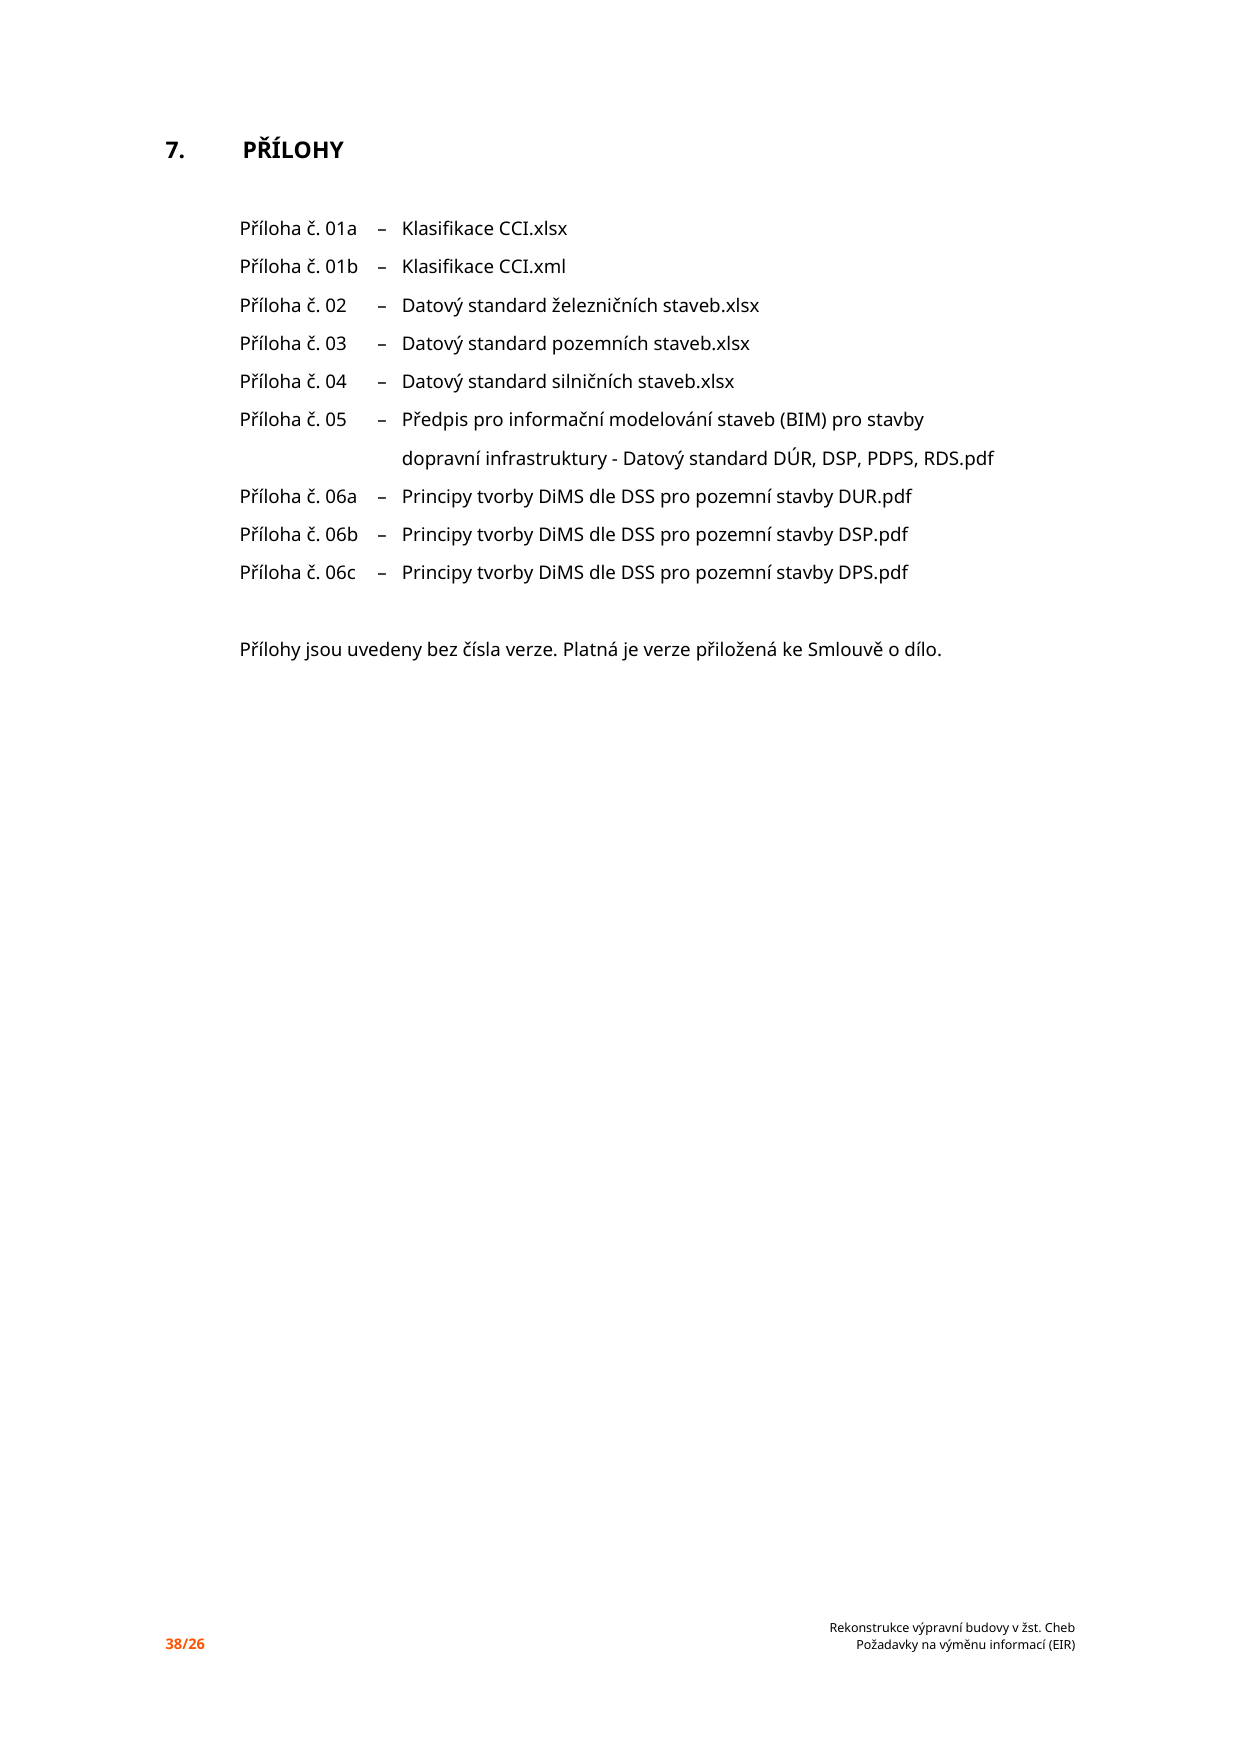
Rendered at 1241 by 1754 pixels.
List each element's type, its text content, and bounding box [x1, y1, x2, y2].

list Příloha č. 03 – Datový standard pozemních staveb.xlsx [239, 330, 1075, 356]
list Přílohy jsou uvedeny bez čísla verze. Platná je verze přiložená ke Smlouvě o dílo. [239, 636, 1075, 662]
list Příloha č. 02 – Datový standard železničních staveb.xlsx [239, 292, 1075, 317]
list Příloha č. 01b – Klasifikace CCI.xml [239, 254, 1075, 279]
list Příloha č. 05 – Předpis pro informační modelování staveb (BIM) pro stavby dopravní infrastruktury - Datový standard DÚR, DSP, PDPS, RDS.pdf [239, 407, 1075, 470]
list Příloha č. 06b – Principy tvorby DiMS dle DSS pro pozemní stavby DSP.pdf [239, 521, 1075, 547]
list Příloha č. 06a – Principy tvorby DiMS dle DSS pro pozemní stavby DUR.pdf [239, 483, 1075, 509]
text Přílohy [165, 134, 1075, 166]
list Příloha č. 06c – Principy tvorby DiMS dle DSS pro pozemní stavby DPS.pdf [239, 559, 1075, 585]
list Příloha č. 04 – Datový standard silničních staveb.xlsx [239, 368, 1075, 394]
list Příloha č. 01a – Klasifikace CCI.xlsx [239, 216, 1075, 241]
